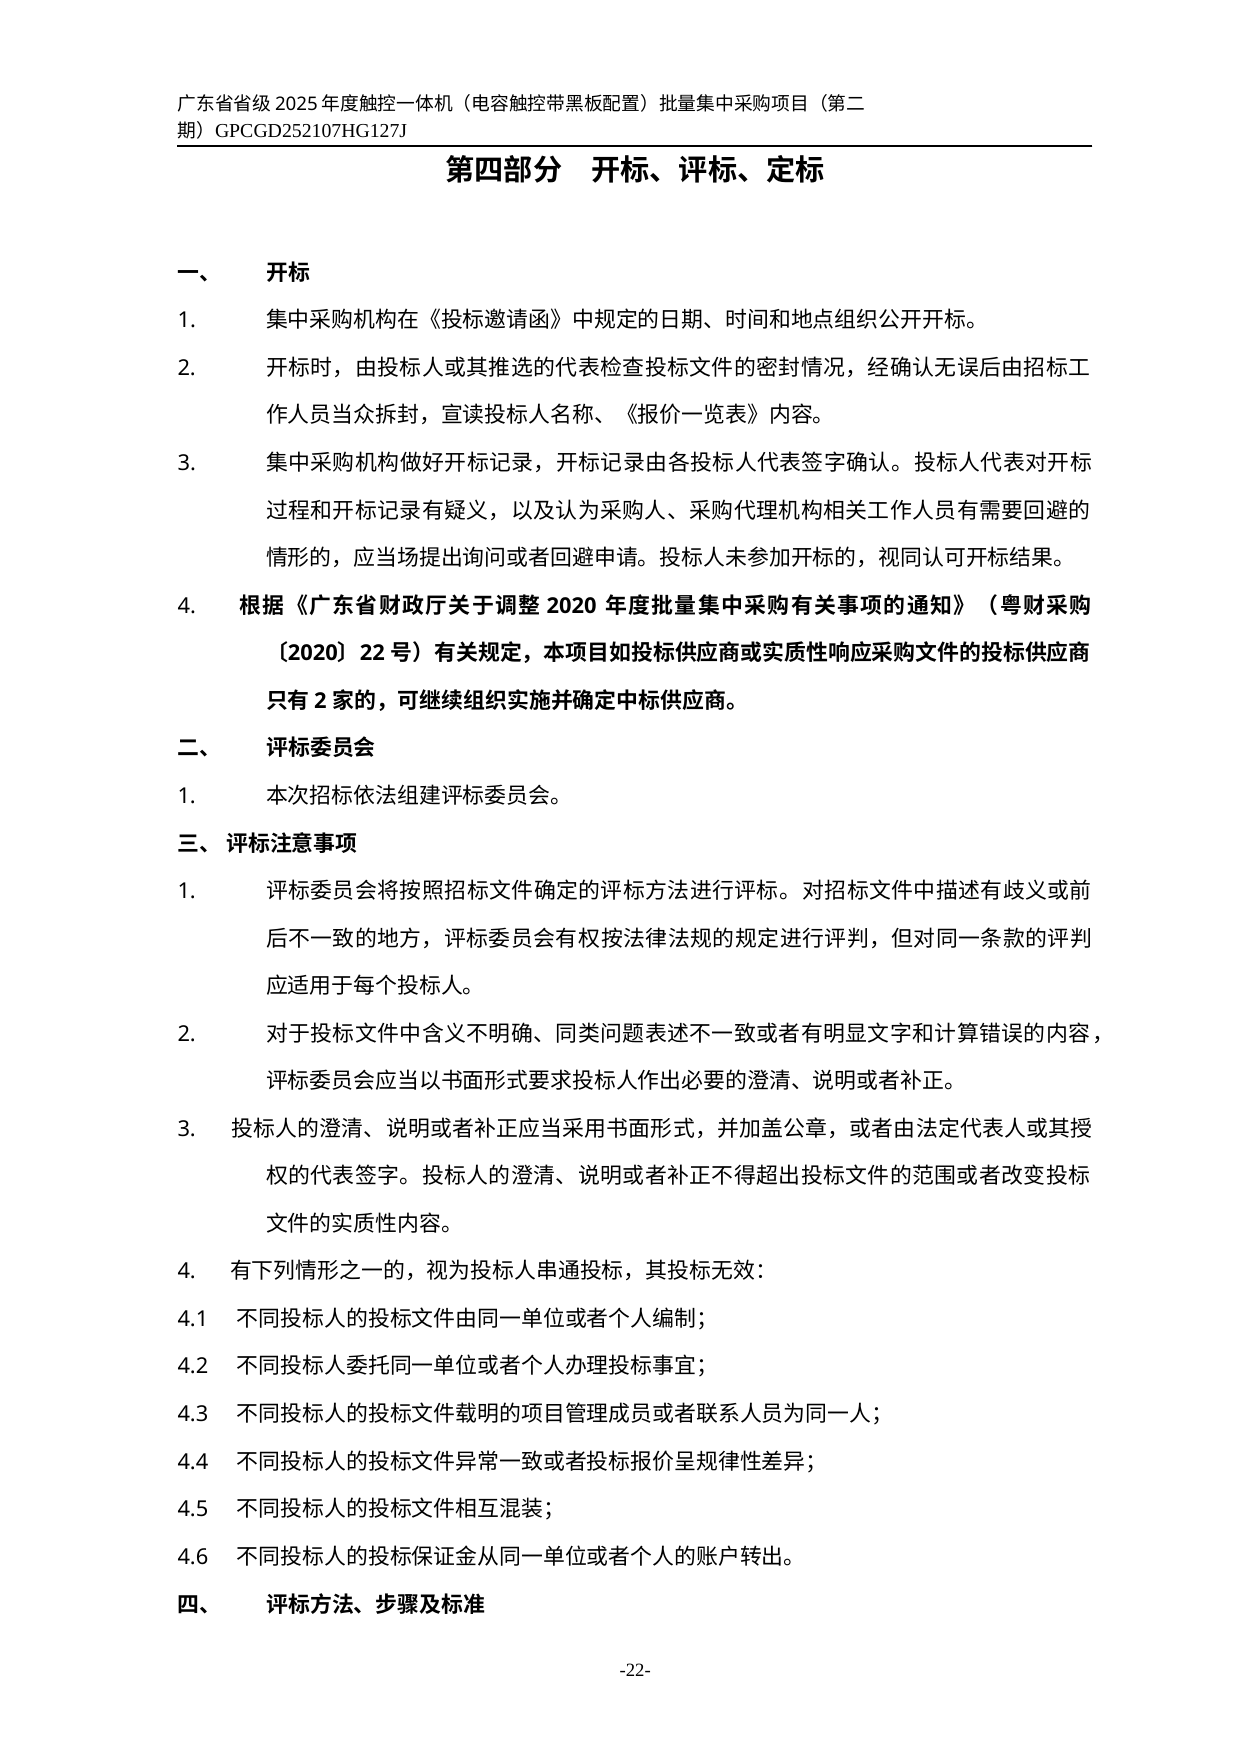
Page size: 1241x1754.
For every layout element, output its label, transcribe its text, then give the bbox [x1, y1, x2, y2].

text 4.3 不同投标人的投标文件载明的项目管理成员或者联系人员为同一人； [177, 1396, 1092, 1428]
text 第四部分 开标、评标、定标 [177, 147, 1092, 189]
text 1. 集中采购机构在《投标邀请函》中规定的日期、时间和地点组织公开开标。 [177, 302, 1092, 334]
text 一、 开标 [177, 255, 1092, 286]
text 4.6 不同投标人的投标保证金从同一单位或者个人的账户转出。 [177, 1539, 1092, 1571]
text 3. 集中采购机构做好开标记录，开标记录由各投标人代表签字确认。投标人代表对开标过程和开标记录有疑义，以及认为采购人、采购代理机构相关工作人员有需要回避的情形的，应当场提出询问或者回避申请。投标人未参加开标的，视同认可开标结果。 [177, 445, 1092, 572]
text 3. 投标人的澄清、说明或者补正应当采用书面形式，并加盖公章，或者由法定代表人或其授权的代表签字。投标人的澄清、说明或者补正不得超出投标文件的范围或者改变投标文件的实质性内容。 [177, 1111, 1092, 1237]
text 2. 开标时，由投标人或其推选的代表检查投标文件的密封情况，经确认无误后由招标工作人员当众拆封，宣读投标人名称、《报价一览表》内容。 [177, 350, 1092, 429]
text 4. 有下列情形之一的，视为投标人串通投标，其投标无效： [177, 1253, 1092, 1285]
text 1. 本次招标依法组建评标委员会。 [177, 778, 1092, 810]
text 四、 评标方法、步骤及标准 [177, 1587, 1092, 1618]
text 4.5 不同投标人的投标文件相互混装； [177, 1491, 1092, 1523]
text 三、 评标注意事项 [177, 826, 1092, 857]
text 4.2 不同投标人委托同一单位或者个人办理投标事宜； [177, 1348, 1092, 1380]
text 4. 根据《广东省财政厅关于调整2020 年度批量集中采购有关事项的通知》（粤财采购〔2020〕22 号）有关规定，本项目如投标供应商或实质性响应采购文件的投标供应商只有2 家的，可继续组织实施并确定中标供应商。 [177, 588, 1092, 714]
text 1. 评标委员会将按照招标文件确定的评标方法进行评标。对招标文件中描述有歧义或前后不一致的地方，评标委员会有权按法律法规的规定进行评判，但对同一条款的评判应适用于每个投标人。 [177, 873, 1092, 1000]
text 2. 对于投标文件中含义不明确、同类问题表述不一致或者有明显文字和计算错误的内容，评标委员会应当以书面形式要求投标人作出必要的澄清、说明或者补正。 [177, 1016, 1092, 1095]
text 4.4 不同投标人的投标文件异常一致或者投标报价呈规律性差异； [177, 1444, 1092, 1476]
text 4.1 不同投标人的投标文件由同一单位或者个人编制； [177, 1301, 1092, 1333]
text 二、 评标委员会 [177, 730, 1092, 762]
